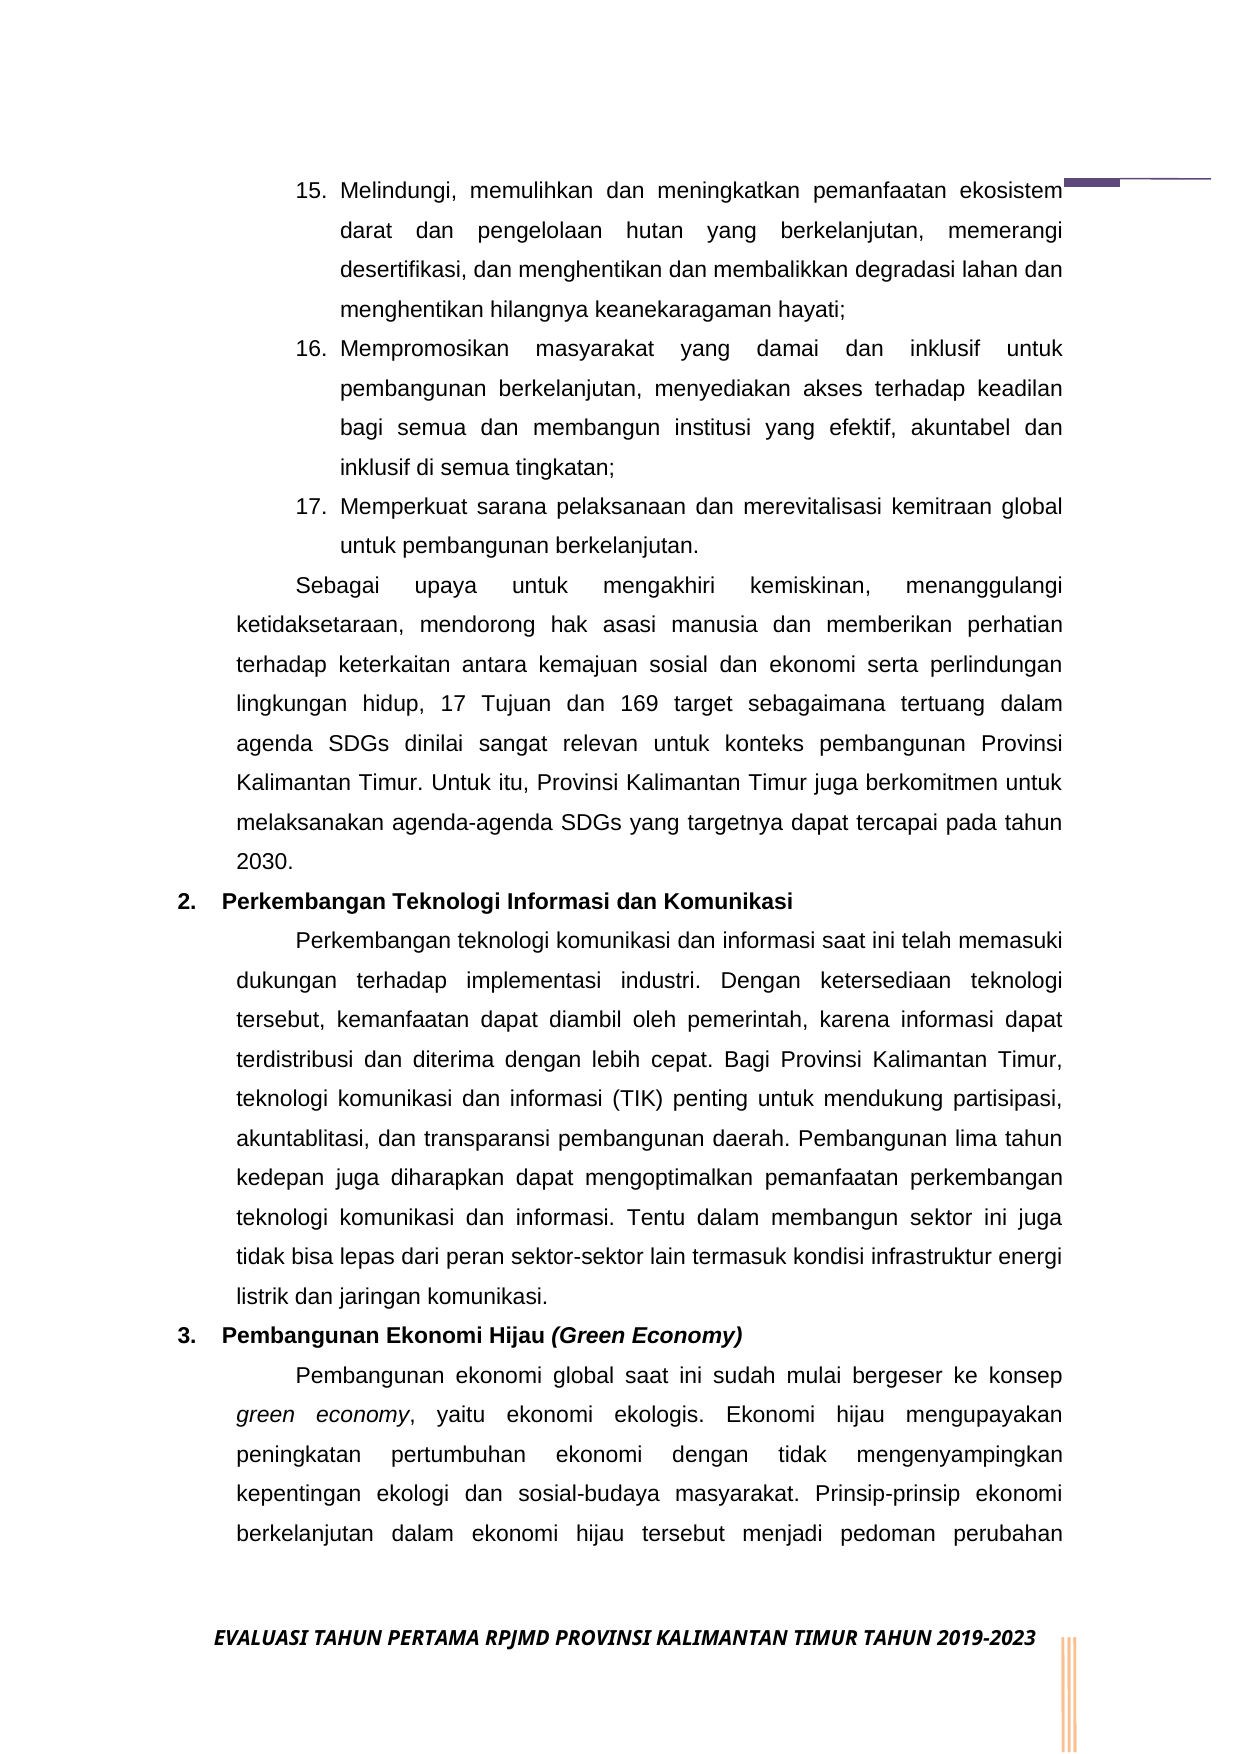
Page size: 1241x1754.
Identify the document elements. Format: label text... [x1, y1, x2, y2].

list Mempromosikan masyarakat yang damai dan inklusif untuk pembangunan berkelanjutan, menyediakan akses terhadap keadilan bagi semua dan membangun institusi yang efektif, akuntabel dan inklusif di semua tingkatan; [295, 335, 1063, 480]
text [236, 1362, 1063, 1546]
list Melindungi, memulihkan dan meningkatkan pemanfaatan ekosistem darat dan pengelolaan hutan yang berkelanjutan, memerangi desertifikasi, dan menghentikan dan membalikkan degradasi lahan dan menghentikan hilangnya keanekaragaman hayati; [295, 177, 1063, 322]
list Memperkuat sarana pelaksanaan dan merevitalisasi kemitraan global untuk pembangunan berkelanjutan. [295, 493, 1063, 559]
text Perkembangan teknologi komunikasi dan informasi saat ini telah memasuki dukungan terhadap implementasi industri. Dengan ketersediaan teknologi tersebut, kemanfaatan dapat diambil oleh pemerintah, karena informasi dapat terdistribusi dan diterima dengan lebih cepat. Bagi Provinsi Kalimantan Timur, teknologi komunikasi dan informasi (TIK) penting untuk mendukung partisipasi, akuntablitasi, dan transparansi pembangunan daerah. Pembangunan lima tahun kedepan juga diharapkan dapat mengoptimalkan pemanfaatan perkembangan teknologi komunikasi dan informasi. Tentu dalam membangun sektor ini juga tidak bisa lepas dari peran sektor-sektor lain termasuk kondisi infrastruktur energi listrik dan jaringan komunikasi. [236, 927, 1063, 1309]
text Sebagai upaya untuk mengakhiri kemiskinan, menanggulangi ketidaksetaraan, mendorong hak asasi manusia dan memberikan perhatian terhadap keterkaitan antara kemajuan sosial dan ekonomi serta perlindungan lingkungan hidup, 17 Tujuan dan 169 target sebagaimana tertuang dalam agenda SDGs dinilai sangat relevan untuk konteks pembangunan Provinsi Kalimantan Timur. Untuk itu, Provinsi Kalimantan Timur juga berkomitmen untuk melaksanakan agenda-agenda SDGs yang targetnya dapat tercapai pada tahun 2030. [236, 572, 1063, 875]
list Pembangunan Ekonomi Hijau (Green Economy) [177, 1322, 1063, 1348]
list Perkembangan Teknologi Informasi dan Komunikasi [177, 888, 1063, 914]
